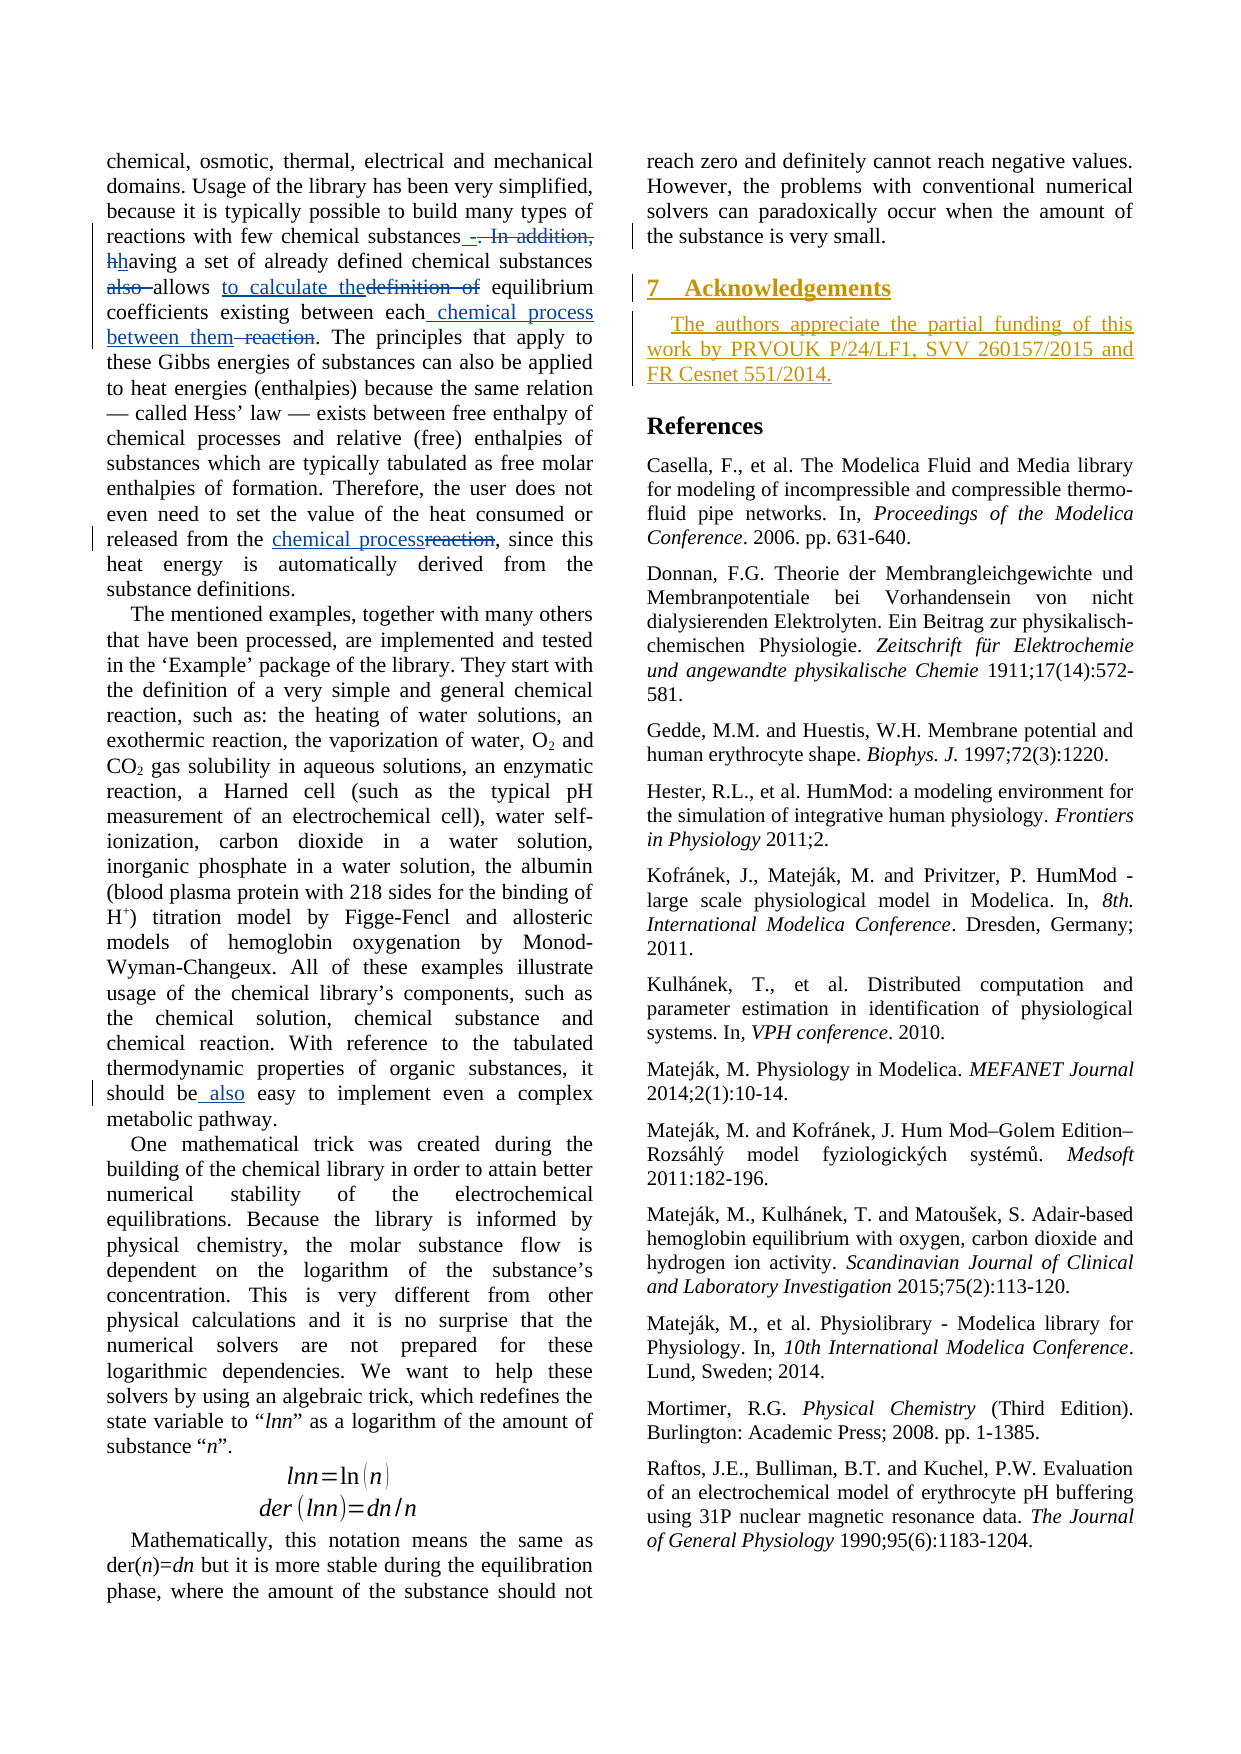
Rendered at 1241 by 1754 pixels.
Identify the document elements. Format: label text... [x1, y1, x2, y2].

text The mentioned examples, together with many others that have been processed, are implemented and tested in the ‘Example’ package of the library. They start with the definition of a very simple and general chemical reaction, such as: the heating of water solutions, an exothermic reaction, the vaporization of water, O2 and CO2 gas solubility in aqueous solutions, an enzymatic reaction, a Harned cell (such as the typical pH measurement of an electrochemical cell), water self-ionization, carbon dioxide in a water solution, inorganic phosphate in a water solution, the albumin (blood plasma protein with 218 sides for the binding of H+) titration model by Figge-Fencl and allosteric models of hemoglobin oxygenation by Monod-Wyman-Changeux. All of these examples illustrate usage of the chemical library’s components, such as the chemical solution, chemical substance and chemical reaction. With reference to the tabulated thermodynamic properties of organic substances, it should be easy to implement even a complex metabolic pathway. [106, 601, 593, 1131]
text Casella, F., et al. The Modelica Fluid and Media library for modeling of incompressible and compressible thermo-fluid pipe networks. In, Proceedings of the Modelica Conference. 2006. pp. 631-640. [647, 452, 1134, 549]
text Kofránek, J., Mateják, M. and Privitzer, P. HumMod - large scale physiological model in Modelica. In, 8th. International Modelica Conference. Dresden, Germany; 2011. [647, 863, 1134, 960]
table_header [106, 1459, 569, 1527]
subtitle References [647, 411, 1134, 440]
text Mateják, M., Kulhánek, T. and Matoušek, S. Adair-based hemoglobin equilibrium with oxygen, carbon dioxide and hydrogen ion activity. Scandinavian Journal of Clinical and Laboratory Investigation 2015;75(2):113-120. [647, 1202, 1134, 1298]
text Gedde, M.M. and Huestis, W.H. Membrane potential and human erythrocyte shape. Biophys. J. 1997;72(3):1220. [647, 718, 1134, 766]
text Mateják, M. Physiology in Modelica. MEFANET Journal 2014;2(1):10-14. [647, 1057, 1134, 1105]
text Mateják, M. and Kofránek, J. Hum Mod–Golem Edition–Rozsáhlý model fyziologických systémů. Medsoft 2011:182-196. [647, 1117, 1134, 1190]
text Mortimer, R.G. Physical Chemistry (Third Edition). Burlington: Academic Press; 2008. pp. 1-1385. [647, 1396, 1134, 1444]
text Mathematically, this notation means the same as der(n)=dn but it is more stable during the equilibration phase, where the amount of the substance should not reach zero and definitely cannot reach negative values. However, the problems with conventional numerical solvers can paradoxically occur when the amount of the substance is very small. [106, 1527, 593, 1603]
text Kulhánek, T., et al. Distributed computation and parameter estimation in identification of physiological systems. In, VPH conference. 2010. [647, 972, 1134, 1044]
text Hester, R.L., et al. HumMod: a modeling environment for the simulation of integrative human physiology. Frontiers in Physiology 2011;2. [647, 779, 1134, 851]
text One mathematical trick was created during the building of the chemical library in order to attain better numerical stability of the electrochemical equilibrations. Because the library is informed by physical chemistry, the molar substance flow is dependent on the logarithm of the substance’s concentration. This is very different from other physical calculations and it is no surprise that the numerical solvers are not prepared for these logarithmic dependencies. We want to help these solvers by using an algebraic trick, which redefines the state variable to “lnn” as a logarithm of the amount of substance “n”. [106, 1131, 593, 1458]
text Mathematically, this notation means the same as der(n)=dn but it is more stable during the equilibration phase, where the amount of the substance should not reach zero and definitely cannot reach negative values. However, the problems with conventional numerical solvers can paradoxically occur when the amount of the substance is very small. [647, 148, 1134, 248]
text Donnan, F.G. Theorie der Membrangleichgewichte und Membranpotentiale bei Vorhandensein von nicht dialysierenden Elektrolyten. Ein Beitrag zur physikalisch-chemischen Physiologie. Zeitschrift für Elektrochemie und angewandte physikalische Chemie 1911;17(14):572-581. [647, 561, 1134, 706]
text Raftos, J.E., Bulliman, B.T. and Kuchel, P.W. Evaluation of an electrochemical model of erythrocyte pH buffering using 31P nuclear magnetic resonance data. The Journal of General Physiology 1990;95(6):1183-1204. [647, 1456, 1134, 1552]
text Mateják, M., et al. Physiolibrary - Modelica library for Physiology. In, 10th International Modelica Conference. Lund, Sweden; 2014. [647, 1311, 1134, 1383]
